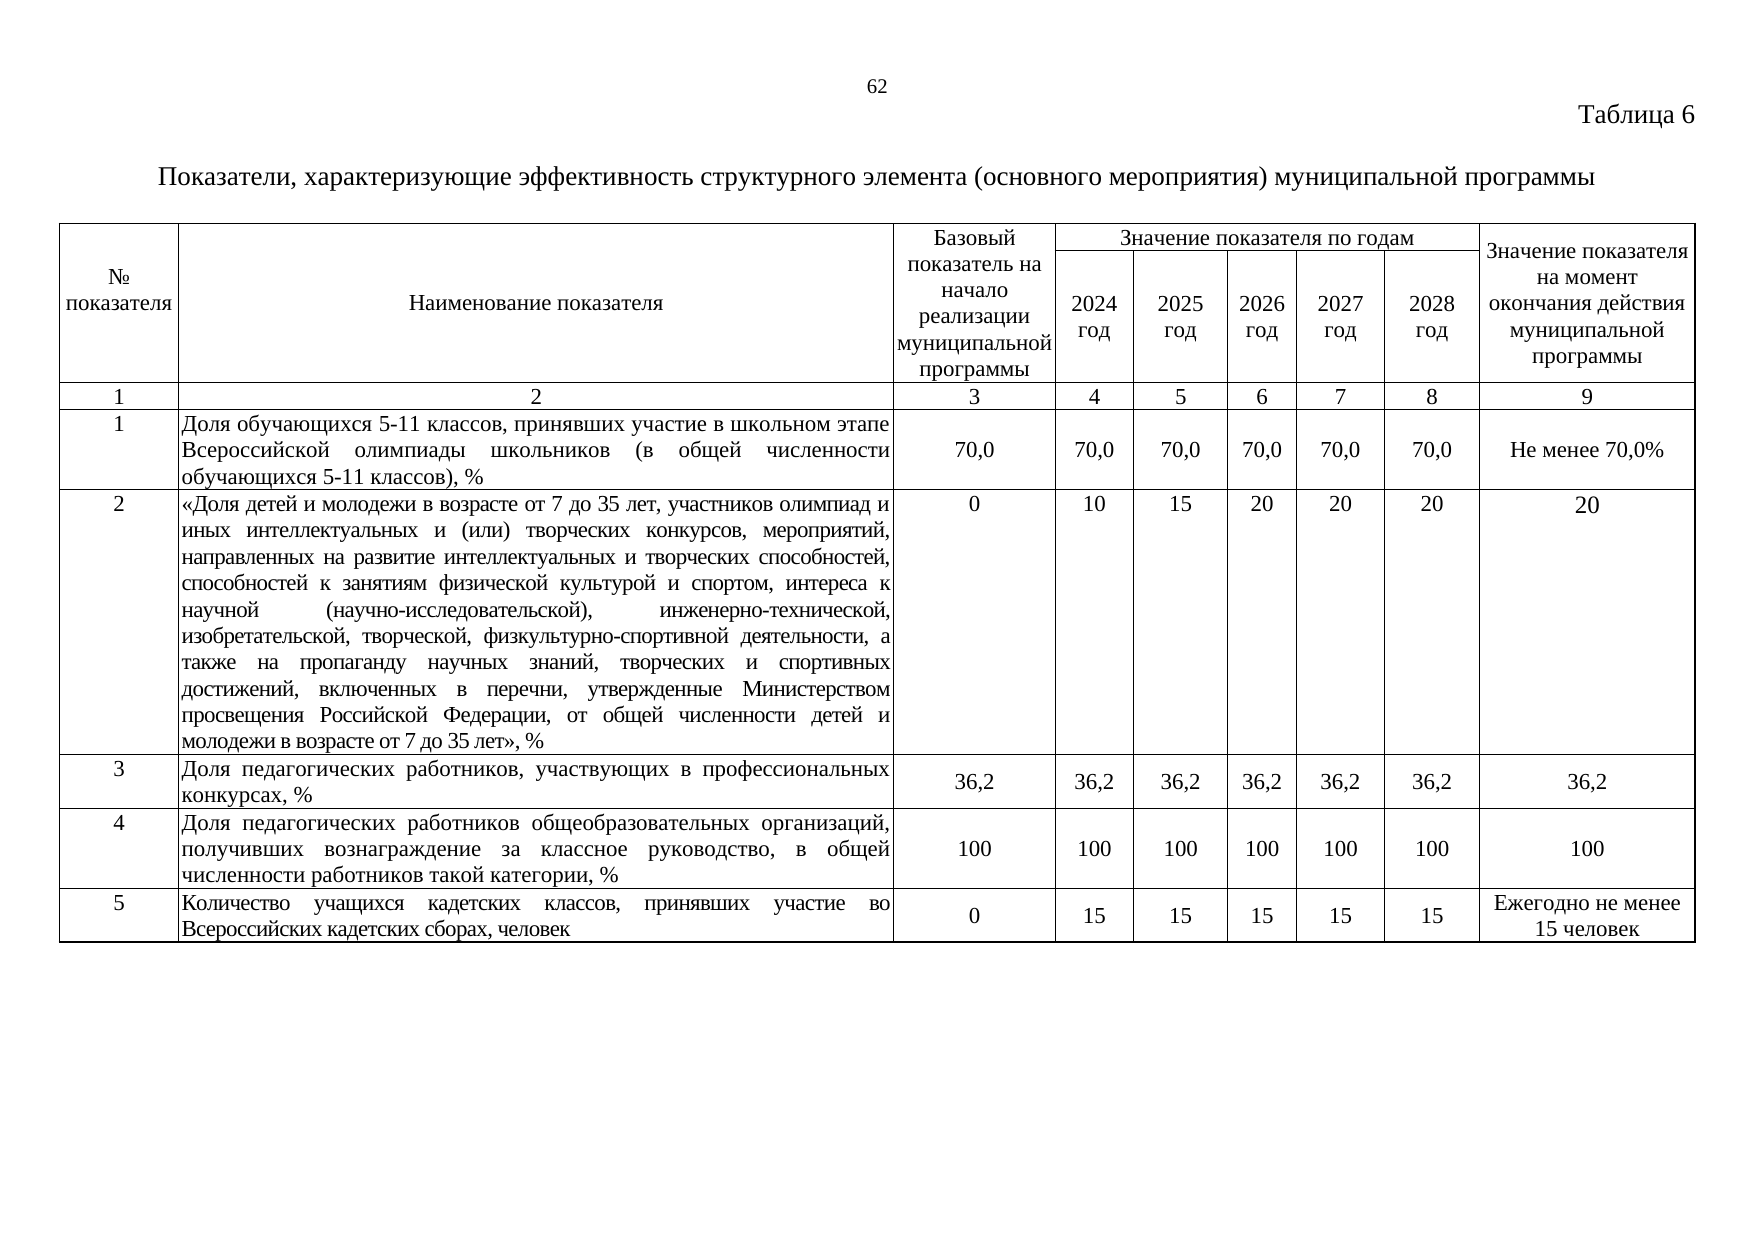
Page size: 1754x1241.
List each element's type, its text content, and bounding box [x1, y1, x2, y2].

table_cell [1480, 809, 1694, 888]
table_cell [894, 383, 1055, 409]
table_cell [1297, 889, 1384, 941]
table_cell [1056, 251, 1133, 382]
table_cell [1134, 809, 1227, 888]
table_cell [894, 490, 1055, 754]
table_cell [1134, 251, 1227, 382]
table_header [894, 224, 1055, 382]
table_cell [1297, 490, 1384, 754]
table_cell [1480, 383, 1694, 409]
text Таблица 6 [59, 98, 1695, 129]
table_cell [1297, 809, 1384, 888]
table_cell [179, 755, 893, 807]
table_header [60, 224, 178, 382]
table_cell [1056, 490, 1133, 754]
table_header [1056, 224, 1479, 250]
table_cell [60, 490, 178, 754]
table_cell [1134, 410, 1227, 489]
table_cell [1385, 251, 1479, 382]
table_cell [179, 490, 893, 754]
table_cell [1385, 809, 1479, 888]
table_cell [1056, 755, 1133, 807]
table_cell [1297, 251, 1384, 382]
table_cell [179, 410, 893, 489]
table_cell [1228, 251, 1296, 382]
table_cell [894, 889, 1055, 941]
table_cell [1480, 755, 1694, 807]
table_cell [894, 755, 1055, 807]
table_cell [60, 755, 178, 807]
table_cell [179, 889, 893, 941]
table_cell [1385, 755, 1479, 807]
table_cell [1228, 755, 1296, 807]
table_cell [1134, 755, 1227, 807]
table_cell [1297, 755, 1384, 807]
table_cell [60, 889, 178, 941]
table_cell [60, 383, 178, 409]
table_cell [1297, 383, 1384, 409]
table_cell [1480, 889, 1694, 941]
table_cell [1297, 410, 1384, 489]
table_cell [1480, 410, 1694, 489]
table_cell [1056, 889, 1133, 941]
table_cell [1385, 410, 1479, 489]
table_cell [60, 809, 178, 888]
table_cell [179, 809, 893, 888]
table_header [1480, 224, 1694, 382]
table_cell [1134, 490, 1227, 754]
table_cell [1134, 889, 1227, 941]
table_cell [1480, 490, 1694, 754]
text Показатели, характеризующие эффективность структурного элемента (основного мероприятия) муниципальной программы [59, 160, 1695, 191]
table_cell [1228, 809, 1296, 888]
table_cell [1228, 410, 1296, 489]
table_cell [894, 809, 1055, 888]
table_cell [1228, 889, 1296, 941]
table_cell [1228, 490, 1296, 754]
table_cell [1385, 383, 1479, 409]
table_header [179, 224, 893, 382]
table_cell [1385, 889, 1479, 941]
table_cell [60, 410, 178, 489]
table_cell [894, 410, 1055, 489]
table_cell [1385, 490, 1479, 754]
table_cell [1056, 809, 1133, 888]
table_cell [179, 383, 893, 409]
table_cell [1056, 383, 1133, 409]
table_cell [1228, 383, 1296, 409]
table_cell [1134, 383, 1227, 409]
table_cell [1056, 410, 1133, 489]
